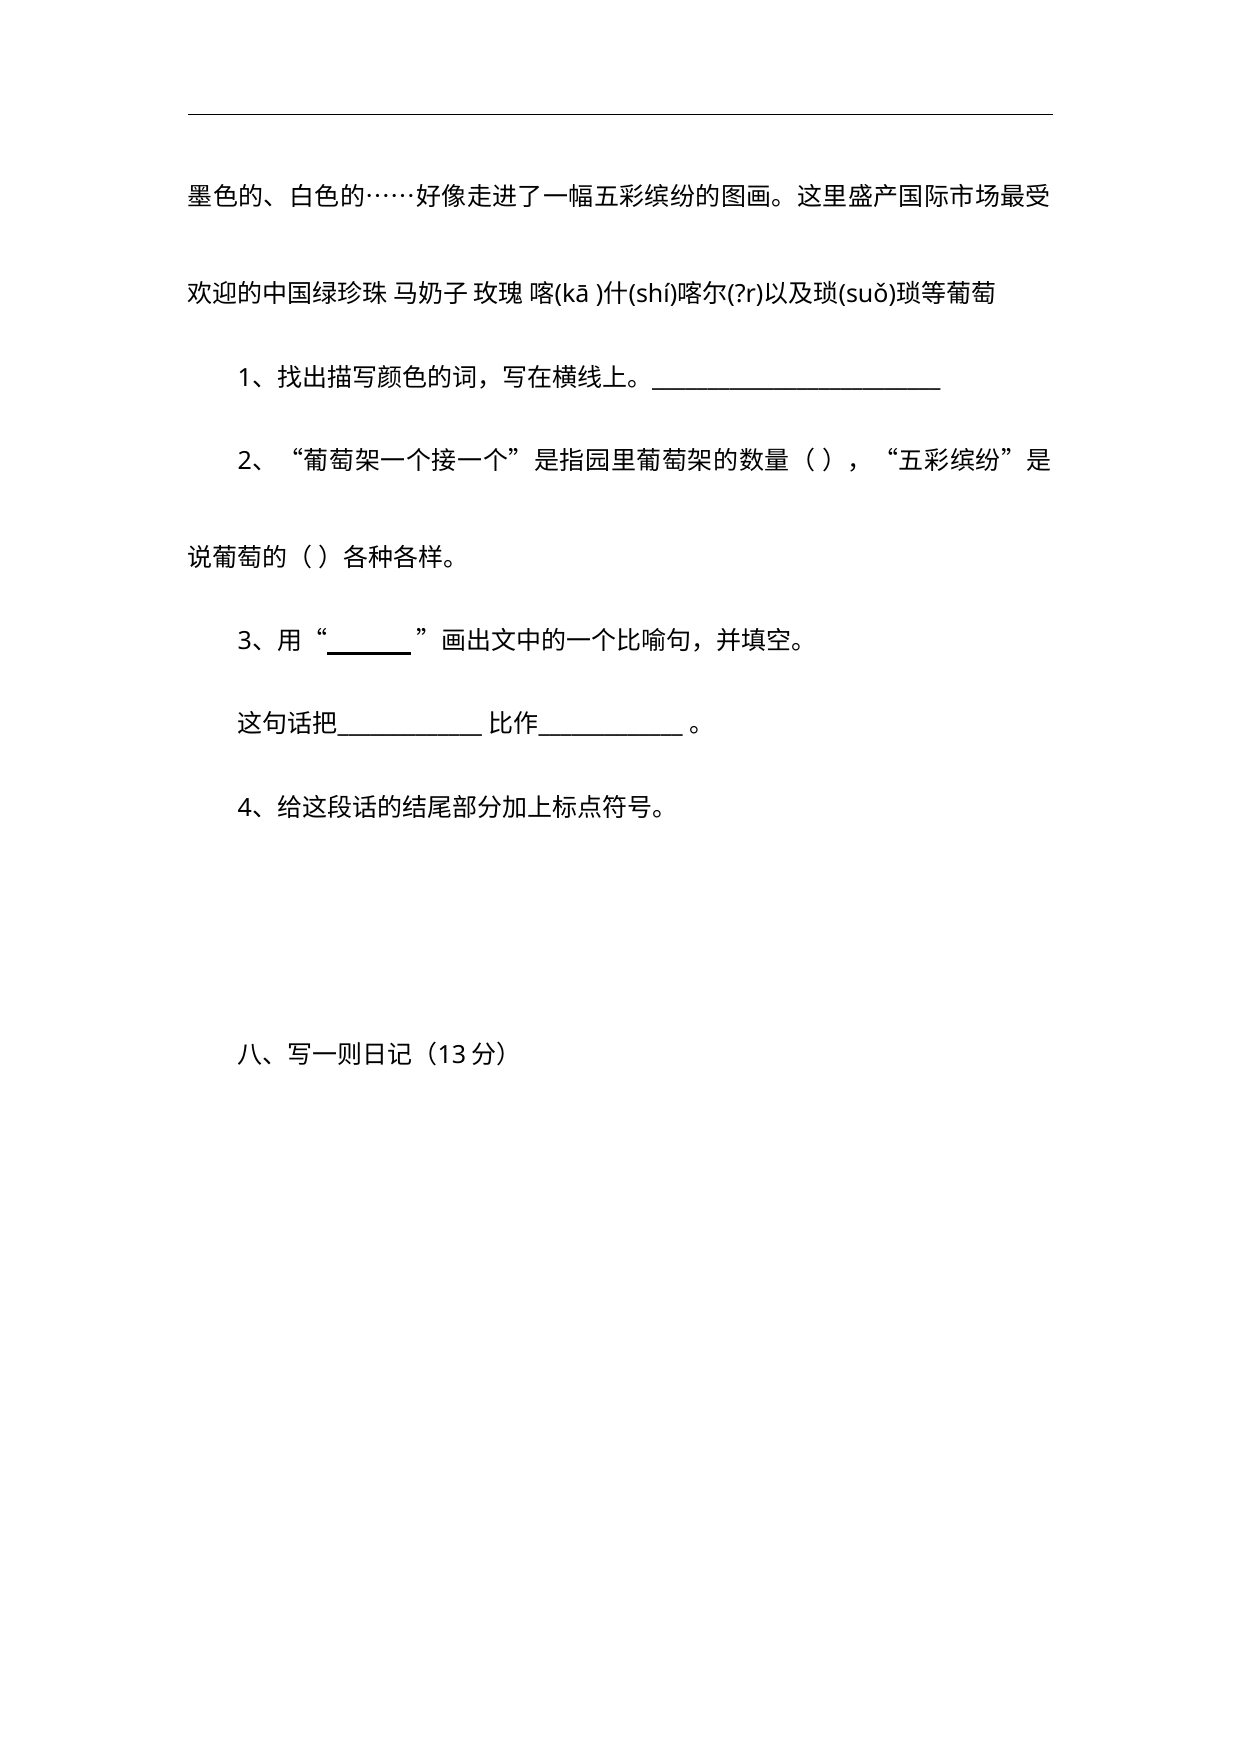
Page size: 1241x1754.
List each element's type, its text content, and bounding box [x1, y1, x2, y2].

text 4、给这段话的结尾部分加上标点符号。 [187, 773, 1053, 838]
text 2、“葡萄架一个接一个”是指园里葡萄架的数量（ ），“五彩缤纷”是说葡萄的（ ）各种各样。 [187, 426, 1053, 588]
text 八、写一则日记（13分） [187, 1020, 1053, 1085]
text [187, 162, 1053, 324]
text 1、找出描写颜色的词，写在横线上。__________________________ [187, 343, 1053, 408]
text 这句话把_____________ 比作_____________ 。 [187, 689, 1053, 754]
text 3、用“ ”画出文中的一个比喻句，并填空。 [187, 606, 1053, 671]
